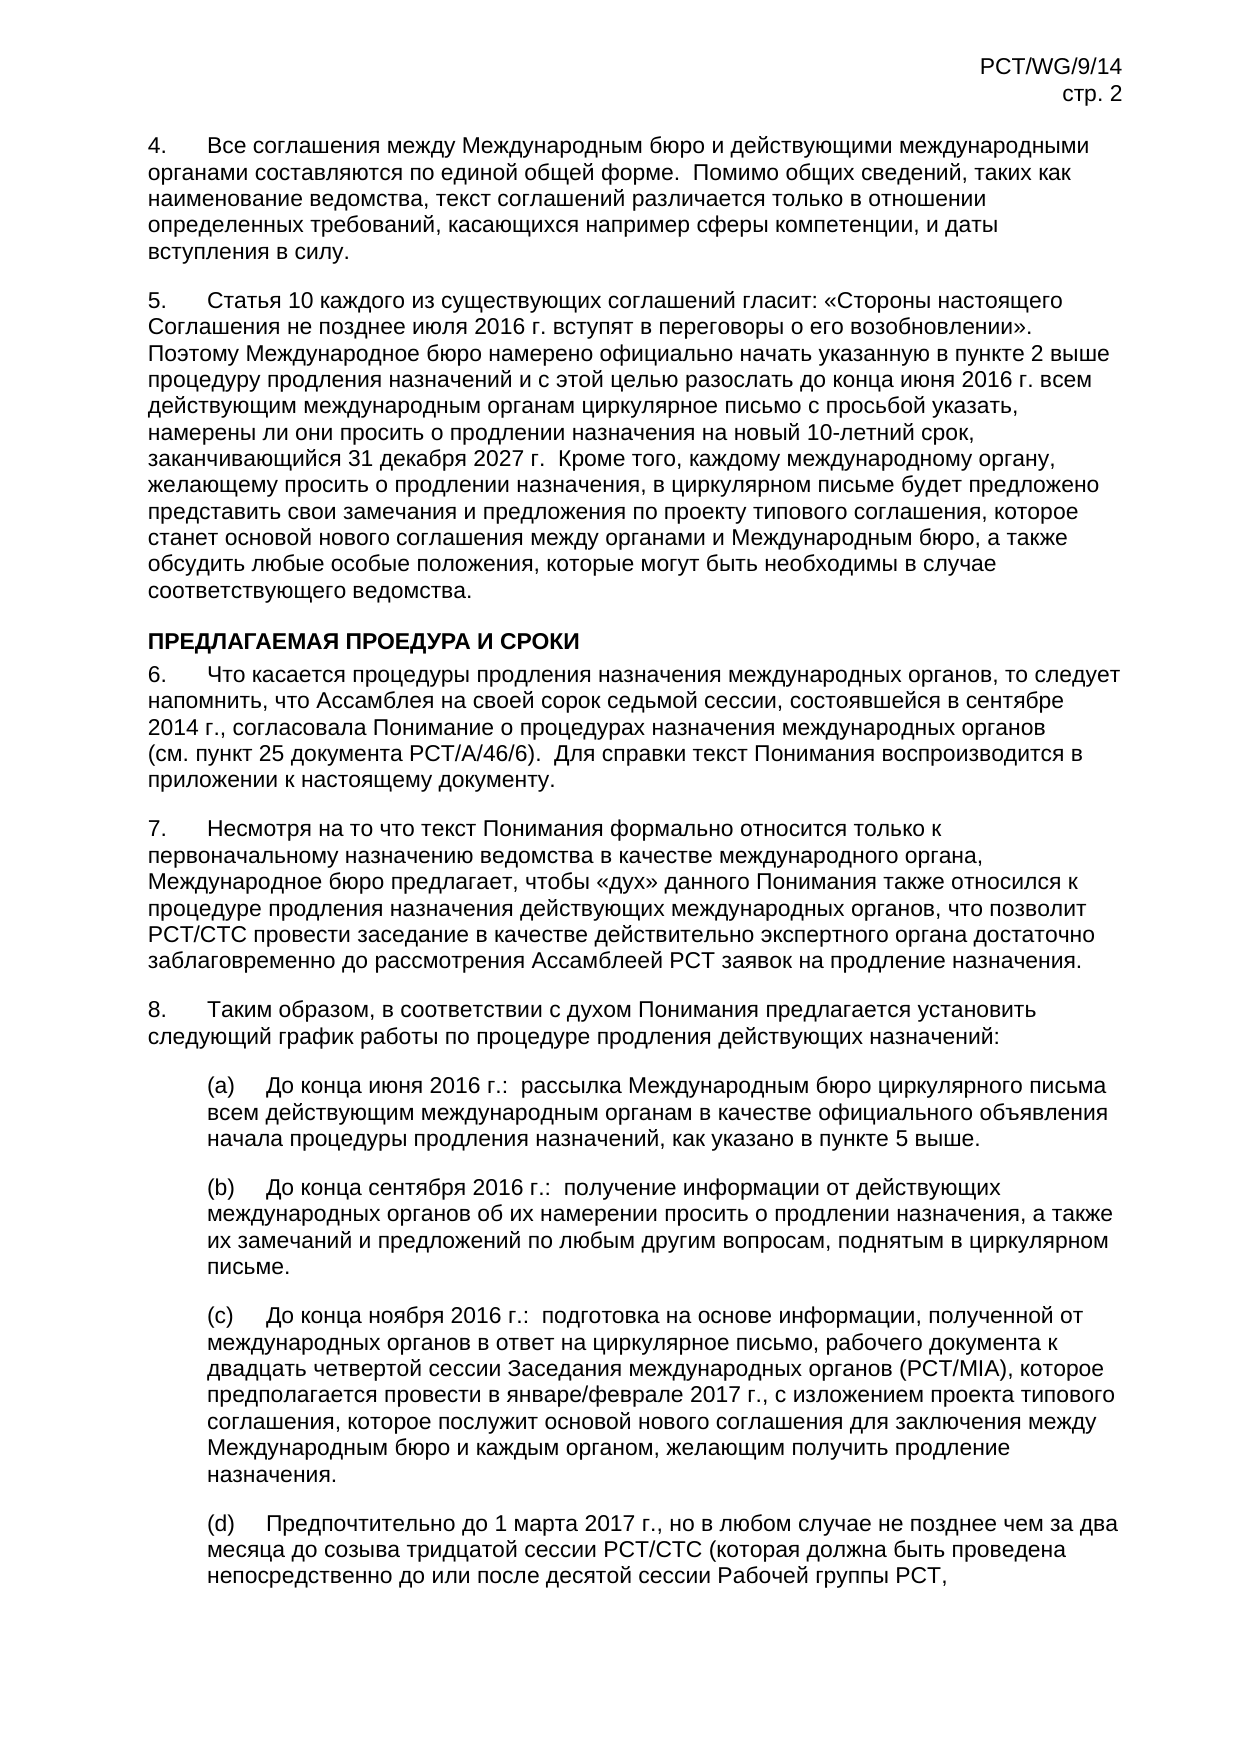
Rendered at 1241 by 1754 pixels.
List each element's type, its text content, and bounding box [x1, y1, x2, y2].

text Статья 10 каждого из существующих соглашений гласит: «Стороны настоящего Соглашения не позднее июля 2016 г. вступят в переговоры о его возобновлении». Поэтому Международное бюро намерено официально начать указанную в пункте 2 выше процедуру продления назначений и с этой целью разослать до конца июня 2016 г. всем действующим международным органам циркулярное письмо с просьбой указать, намерены ли они просить о продлении назначения на новый 10-летний срок, заканчивающийся 31 декабря 2027 г. Кроме того, каждому международному органу, желающему просить о продлении назначения, в циркулярном письме будет предложено представить свои замечания и предложения по проекту типового соглашения, которое станет основой нового соглашения между органами и Международным бюро, а также обсудить любые особые положения, которые могут быть необходимы в случае соответствующего ведомства. [148, 287, 1122, 603]
text Таким образом, в соответствии с духом Понимания предлагается установить следующий график работы по процедуре продления действующих назначений: [148, 996, 1122, 1049]
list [207, 1510, 1122, 1589]
list До конца сентября 2016 г.: получение информации от действующих международных органов об их намерении просить о продлении назначения, а также их замечаний и предложений по любым другим вопросам, поднятым в циркулярном письме. [207, 1174, 1122, 1279]
text Несмотря на то что текст Понимания формально относится только к первоначальному назначению ведомства в качестве международного органа, Международное бюро предлагает, чтобы «дух» данного Понимания также относился к процедуре продления назначения действующих международных органов, что позволит PCT/CTC провести заседание в качестве действительно экспертного органа достаточно заблаговременно до рассмотрения Ассамблеей PCT заявок на продление назначения. [148, 815, 1122, 973]
subtitle ПРЕДЛАГАЕМАЯ ПРОЕДУРА И СРОКИ [148, 628, 1122, 654]
text Что касается процедуры продления назначения международных органов, то следует напомнить, что Ассамблея на своей сорок седьмой сессии, состоявшейся в сентябре 2014 г., согласовала Понимание о процедурах назначения международных органов (см. пункт 25 документа PCT/A/46/6). Для справки текст Понимания воспроизводится в приложении к настоящему документу. [148, 661, 1122, 792]
list До конца ноября 2016 г.: подготовка на основе информации, полученной от международных органов в ответ на циркулярное письмо, рабочего документа к двадцать четвертой сессии Заседания международных органов (PCT/MIA), которое предполагается провести в январе/феврале 2017 г., с изложением проекта типового соглашения, которое послужит основой нового соглашения для заключения между Международным бюро и каждым органом, желающим получить продление назначения. [207, 1302, 1122, 1487]
text Все соглашения между Международным бюро и действующими международными органами составляются по единой общей форме. Помимо общих сведений, таких как наименование ведомства, текст соглашений различается только в отношении определенных требований, касающихся например сферы компетенции, и даты вступления в силу. [148, 132, 1122, 264]
list До конца июня 2016 г.: рассылка Международным бюро циркулярного письма всем действующим международным органам в качестве официального объявления начала процедуры продления назначений, как указано в пункте 5 выше. [207, 1072, 1122, 1151]
